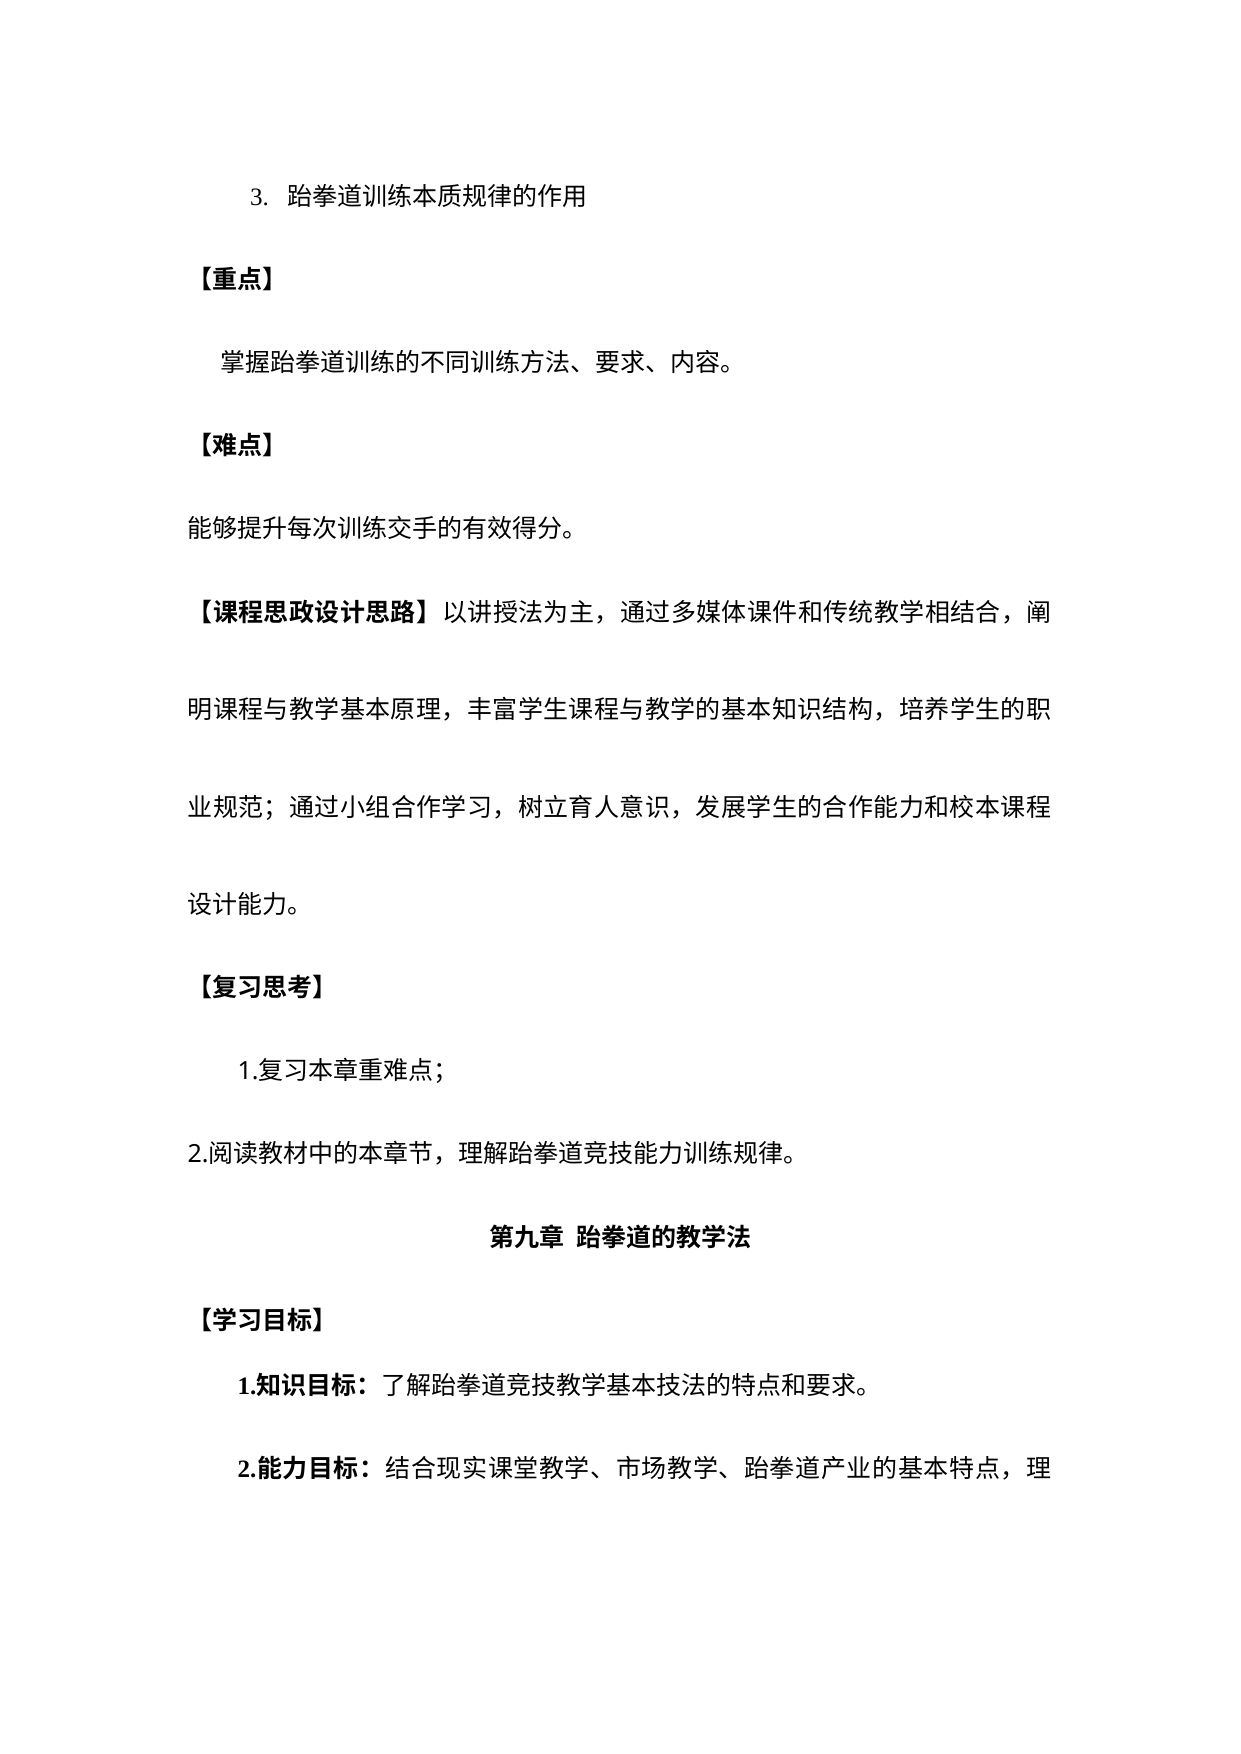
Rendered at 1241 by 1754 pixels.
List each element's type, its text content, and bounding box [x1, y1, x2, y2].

text 【学习目标】 [187, 1286, 1053, 1351]
text 第九章 跆拳道的教学法 [187, 1203, 1053, 1268]
text 2.阅读教材中的本章节，理解跆拳道竞技能力训练规律。 [187, 1119, 1053, 1184]
text 掌握跆拳道训练的不同训练方法、要求、内容。 [187, 328, 1053, 393]
text 【课程思政设计思路】以讲授法为主，通过多媒体课件和传统教学相结合，阐明课程与教学基本原理，丰富学生课程与教学的基本知识结构，培养学生的职业规范；通过小组合作学习，树立育人意识，发展学生的合作能力和校本课程设计能力。 [187, 578, 1053, 935]
text 【重点】 [187, 245, 1053, 310]
text 1.复习本章重难点； [187, 1036, 1053, 1101]
text 【难点】 [187, 411, 1053, 476]
text 【复习思考】 [187, 953, 1053, 1018]
text 能够提升每次训练交手的有效得分。 [187, 494, 1053, 559]
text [187, 1434, 1053, 1499]
list 跆拳道训练本质规律的作用 [250, 162, 1053, 227]
text 1.知识目标：了解跆拳道竞技教学基本技法的特点和要求。 [187, 1351, 1053, 1416]
